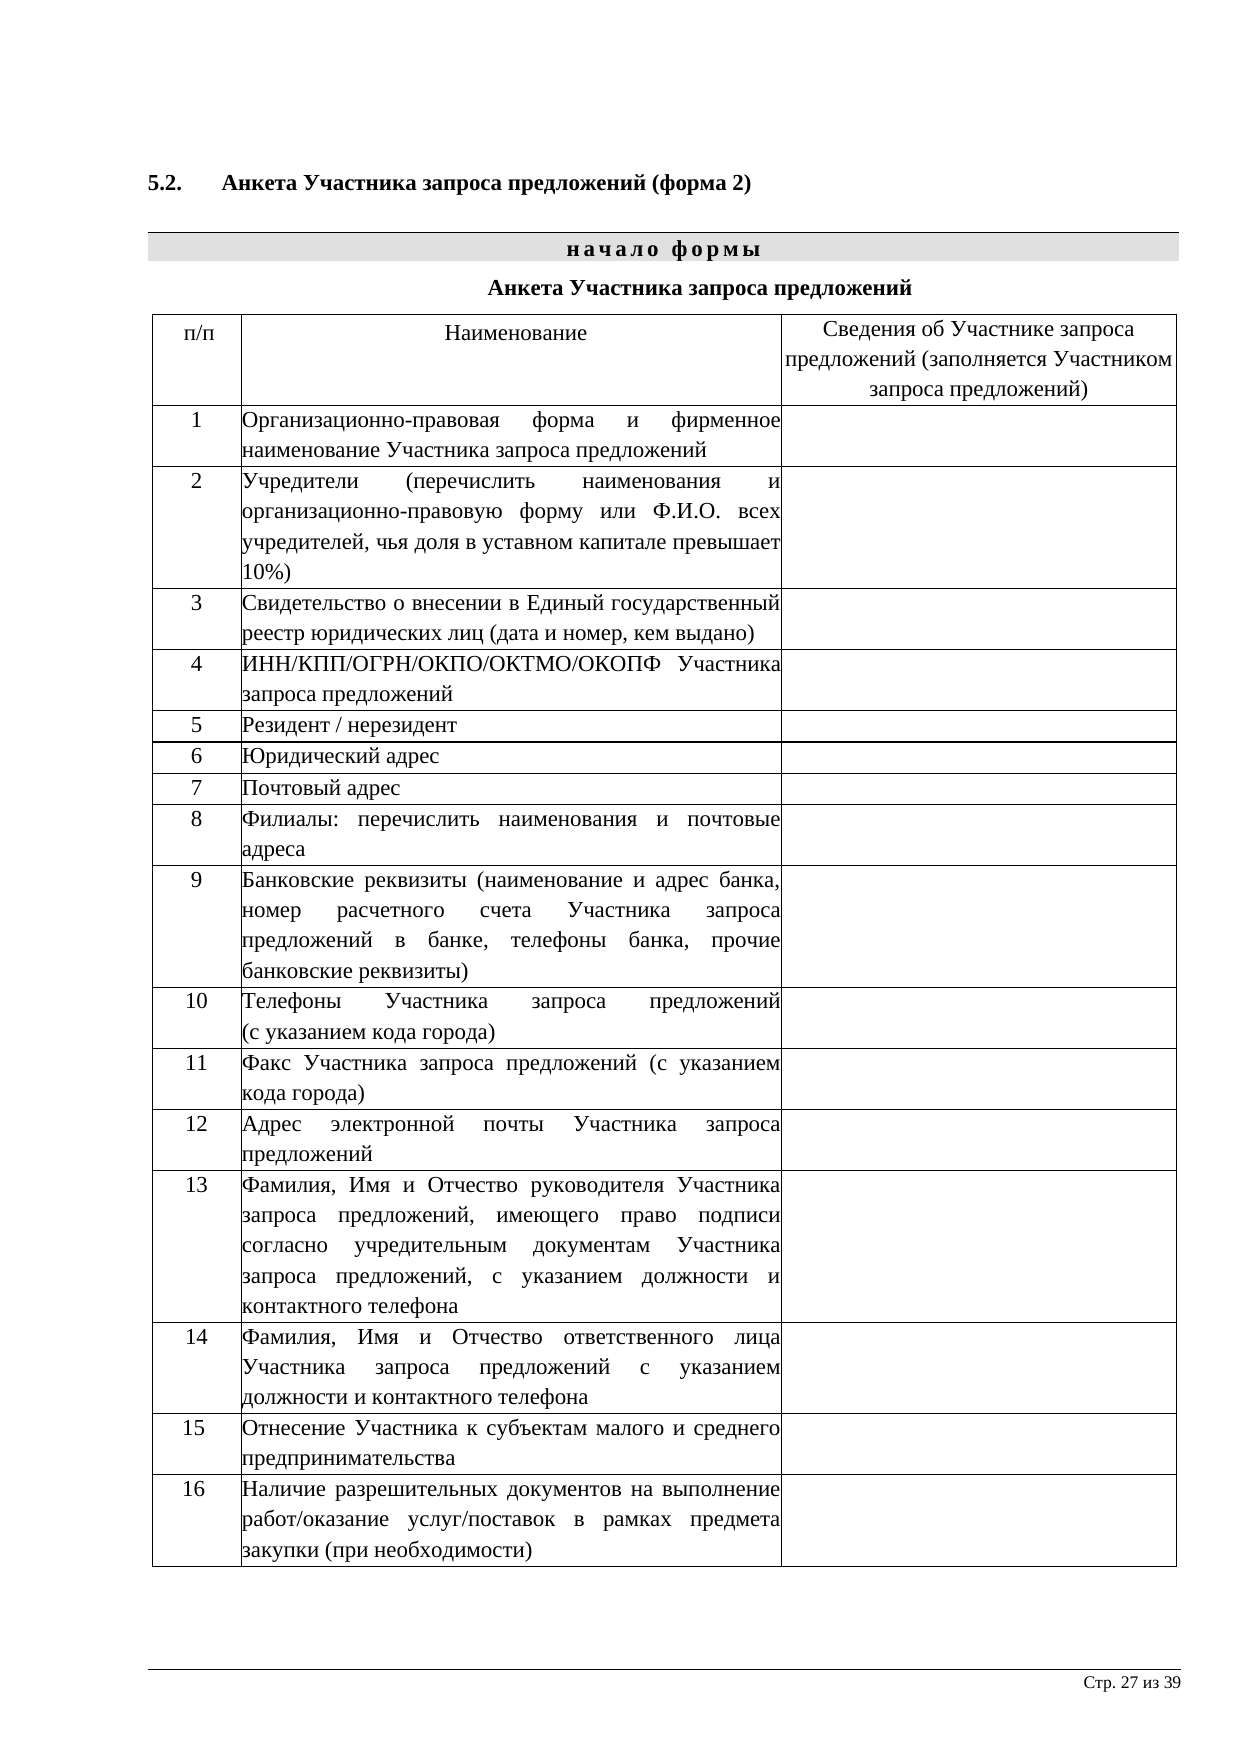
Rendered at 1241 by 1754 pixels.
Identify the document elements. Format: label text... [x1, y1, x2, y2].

table_cell [782, 805, 1176, 865]
table_cell 1 [153, 406, 241, 466]
table_cell Банковские реквизиты (наименование и адрес банка, номер расчетного счета Участника запроса предложений в банке, телефоны банка, прочие банковские реквизиты) [242, 866, 781, 987]
table_cell 9 [153, 866, 241, 987]
table_cell 15 [153, 1414, 241, 1474]
table_cell Адрес электронной почты Участника запроса предложений [242, 1110, 781, 1170]
table_cell [782, 711, 1176, 741]
table_cell Свидетельство о внесении в Единый государственный реестр юридических лиц (дата и номер, кем выдано) [242, 589, 781, 649]
table_cell 7 [153, 774, 241, 804]
subtitle 5.2. Анкета Участника запроса предложений (форма 2) [148, 169, 1181, 195]
table_cell ИНН/КПП/ОГРН/ОКПО/ОКТМО/ОКОПФ Участника запроса предложений [242, 650, 781, 710]
table_header п/п [153, 315, 241, 405]
text начало формы [148, 233, 1179, 261]
table_cell [782, 1323, 1176, 1413]
table_cell 8 [153, 805, 241, 865]
table_cell Почтовый адрес [242, 774, 781, 804]
table_cell [782, 1049, 1176, 1109]
text Анкета Участника запроса предложений [148, 274, 1181, 301]
table_cell 4 [153, 650, 241, 710]
table_cell [782, 1475, 1176, 1566]
table_cell Наличие разрешительных документов на выполнение работ/оказание услуг/поставок в рамках предмета закупки (при необходимости) [242, 1475, 781, 1566]
table_cell Организационно-правовая форма и фирменное наименование Участника запроса предложений [242, 406, 781, 466]
table_cell [782, 650, 1176, 710]
table_cell 2 [153, 467, 241, 588]
table_cell Юридический адрес [242, 743, 781, 773]
table_cell 16 [153, 1475, 241, 1566]
table_cell [782, 743, 1176, 773]
table_cell [782, 467, 1176, 588]
table_cell 13 [153, 1171, 241, 1322]
table_cell 14 [153, 1323, 241, 1413]
table_cell 10 [153, 988, 241, 1048]
table_cell Факс Участника запроса предложений (с указанием кода города) [242, 1049, 781, 1109]
table_cell Учредители (перечислить наименования и организационно-правовую форму или Ф.И.О. всех учредителей, чья доля в уставном капитале превышает 10%) [242, 467, 781, 588]
table_cell [782, 1110, 1176, 1170]
table_cell [782, 1171, 1176, 1322]
table_cell Резидент / нерезидент [242, 711, 781, 741]
table_header Сведения об Участнике запроса предложений (заполняется Участником запроса предложений) [782, 315, 1176, 405]
table_cell Фамилия, Имя и Отчество руководителя Участника запроса предложений, имеющего право подписи согласно учредительным документам Участника запроса предложений, с указанием должности и контактного телефона [242, 1171, 781, 1322]
table_cell 12 [153, 1110, 241, 1170]
table_cell [782, 1414, 1176, 1474]
table_cell 5 [153, 711, 241, 741]
table_cell Фамилия, Имя и Отчество ответственного лица Участника запроса предложений с указанием должности и контактного телефона [242, 1323, 781, 1413]
table_cell Филиалы: перечислить наименования и почтовые адреса [242, 805, 781, 865]
table_cell [782, 406, 1176, 466]
table_cell Отнесение Участника к субъектам малого и среднего предпринимательства [242, 1414, 781, 1474]
table_cell 3 [153, 589, 241, 649]
table_cell [782, 988, 1176, 1048]
table_header Наименование [242, 315, 781, 405]
table_cell [782, 774, 1176, 804]
table_cell [782, 589, 1176, 649]
table_cell [782, 866, 1176, 987]
table_cell Телефоны Участника запроса предложений (с указанием кода города) [242, 988, 781, 1048]
table_cell 6 [153, 743, 241, 773]
table_cell 11 [153, 1049, 241, 1109]
